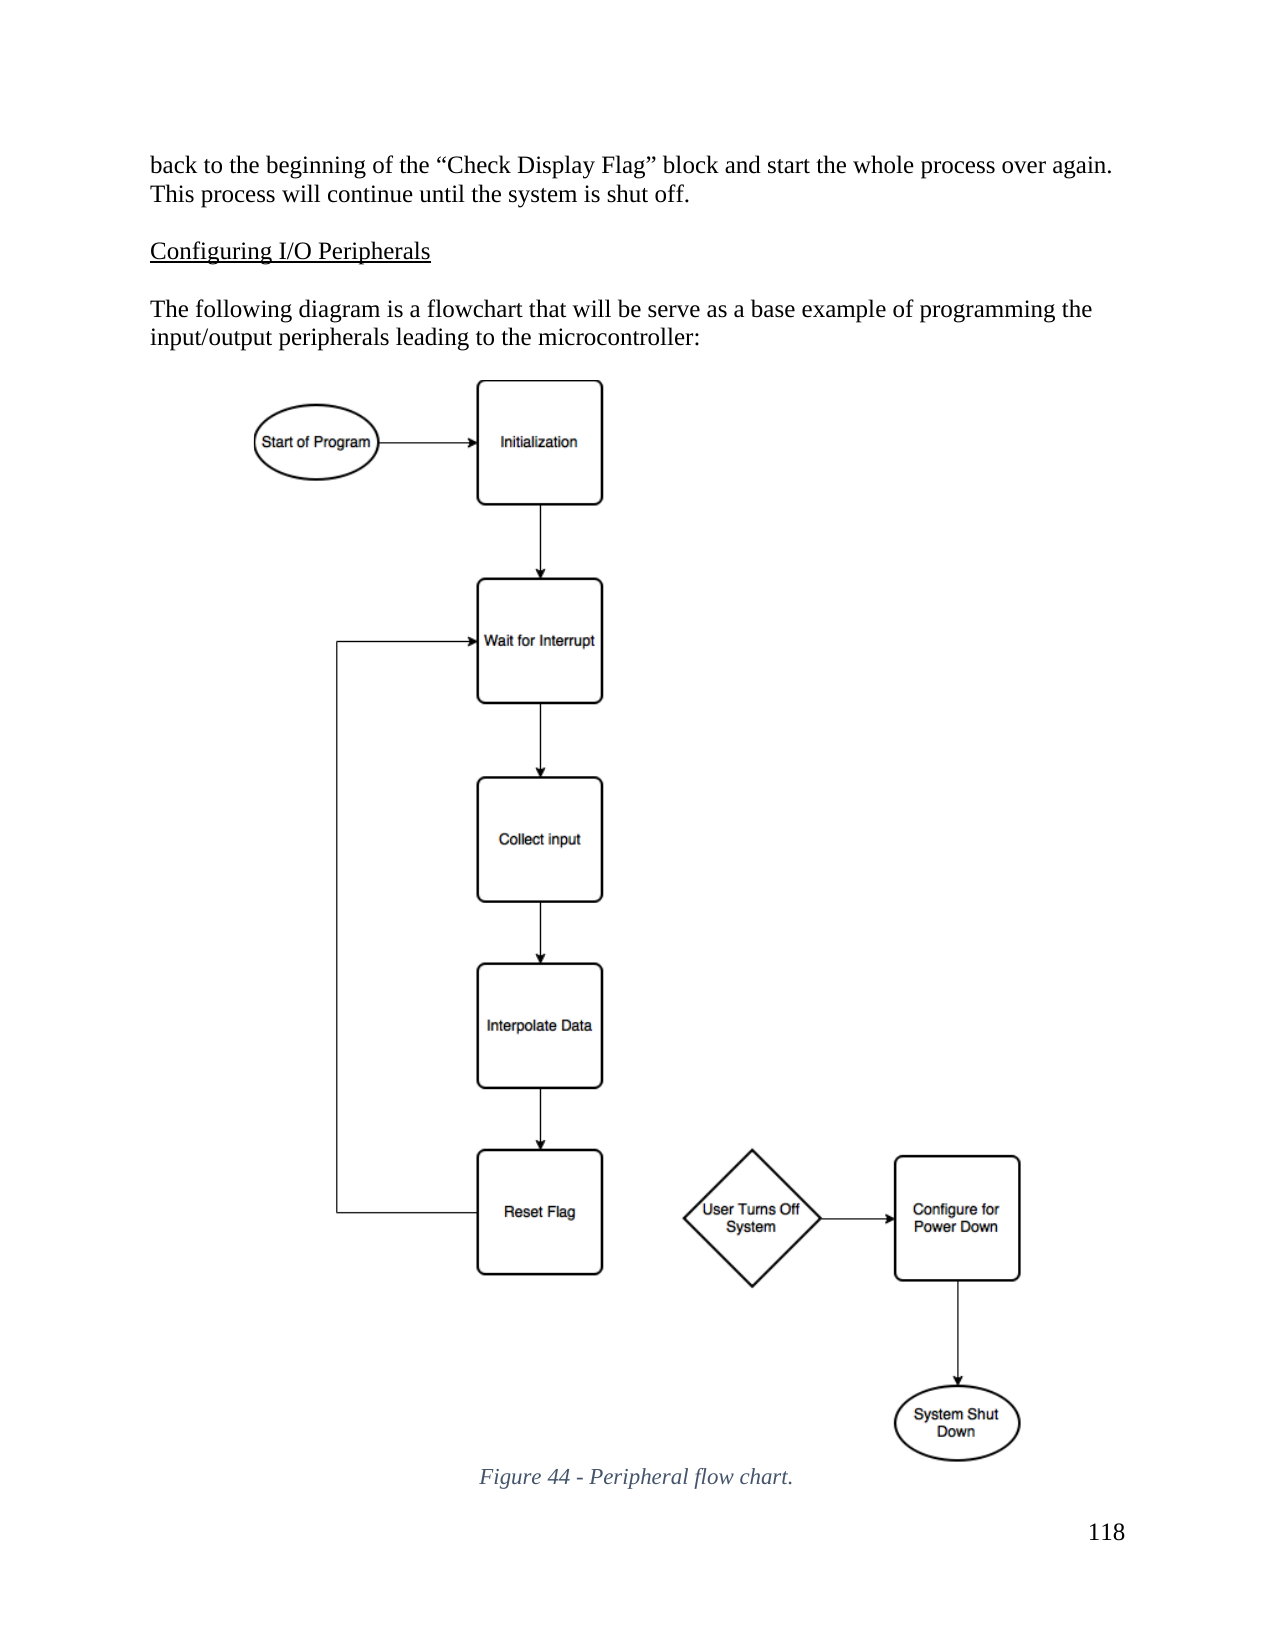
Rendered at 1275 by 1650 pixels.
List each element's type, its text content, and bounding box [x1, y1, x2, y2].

text The following diagram is a flowchart that will be serve as a base example of programming the input/output peripherals leading to the microcontroller: [150, 294, 1125, 351]
text Configuring I/O Peripherals [150, 236, 1125, 265]
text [150, 150, 1125, 207]
picture [253, 380, 1022, 1463]
